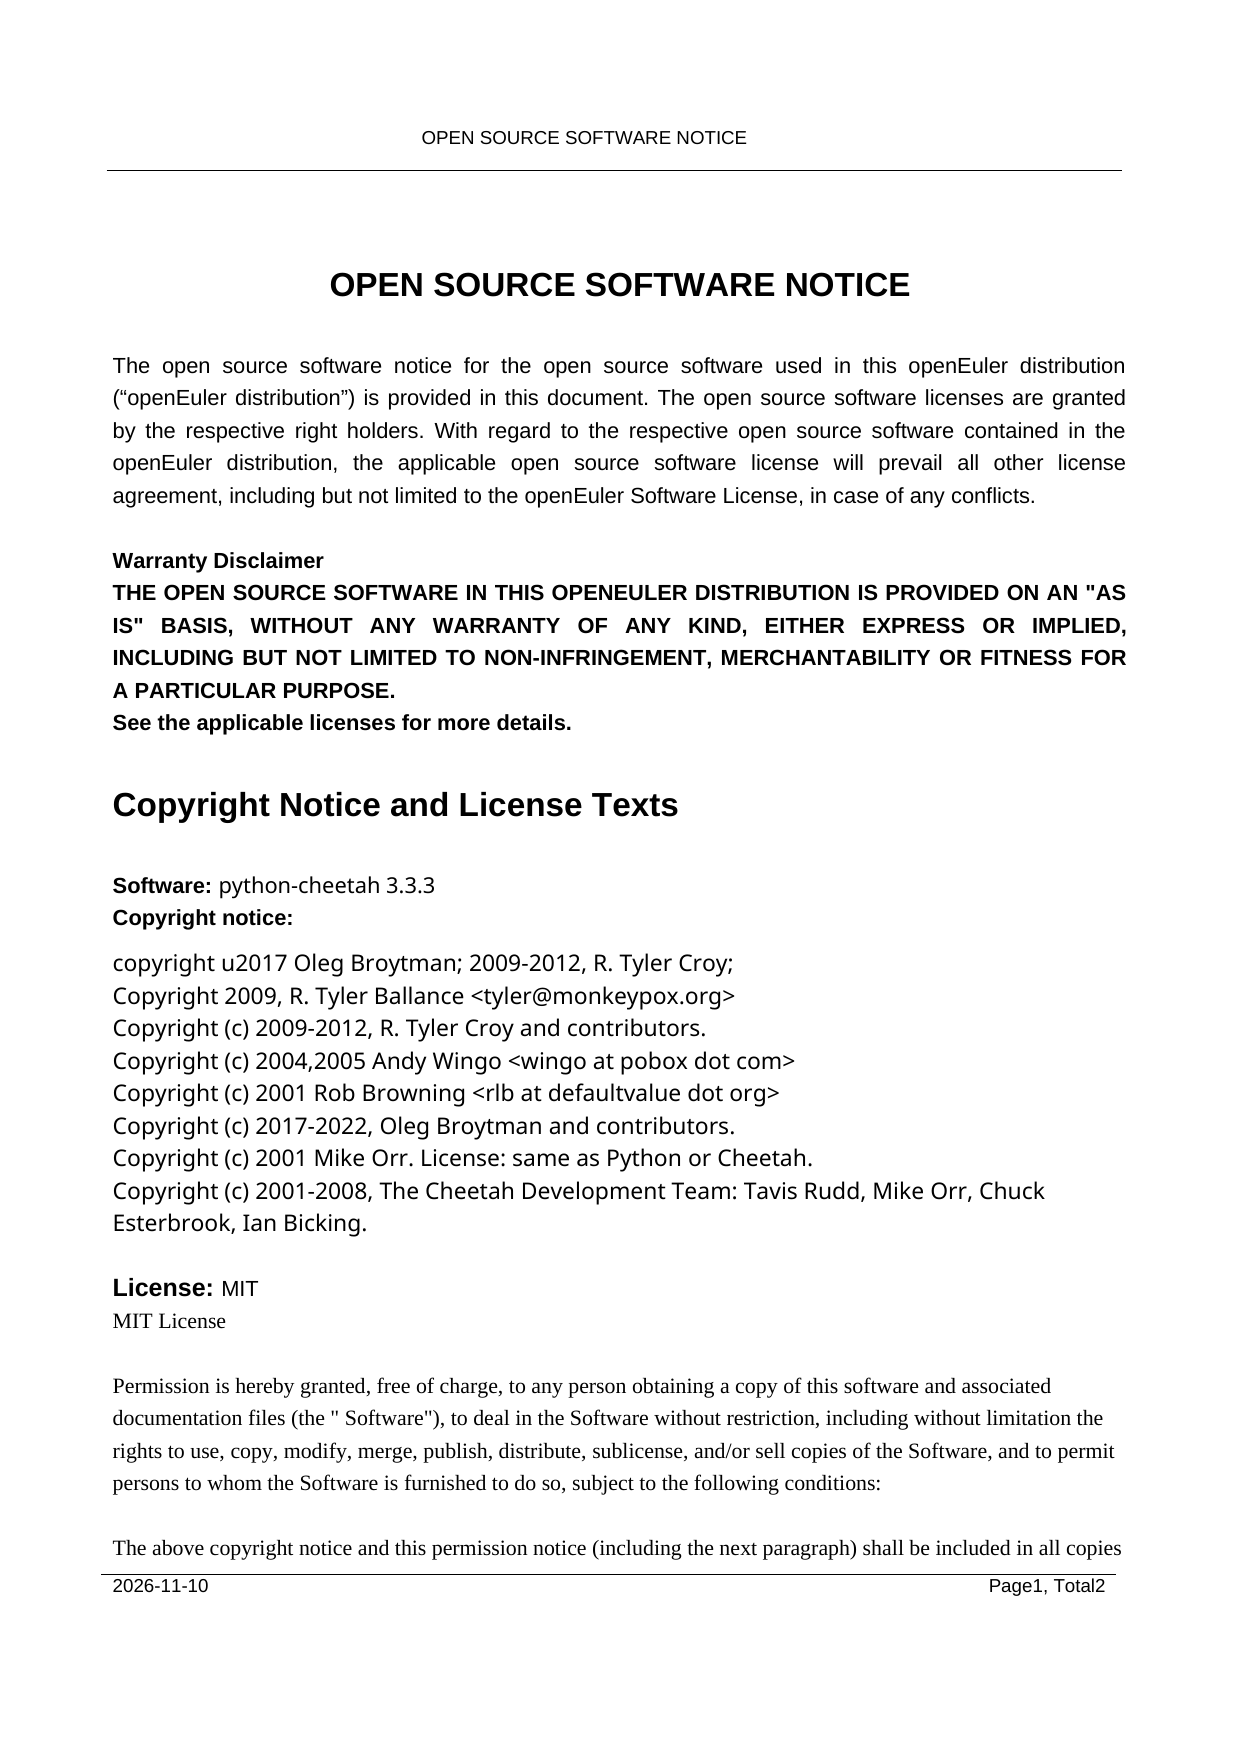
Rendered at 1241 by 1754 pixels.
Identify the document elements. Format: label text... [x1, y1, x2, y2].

title Software: python-cheetah 3.3.3 [112, 869, 1128, 901]
text Copyright notice: [112, 901, 1128, 934]
text copyright u2017 Oleg Broytman; 2009-2012, R. Tyler Croy; Copyright 2009, R. Tyler Ballance <tyler@monkeypox.org> Copyright (c) 2009-2012, R. Tyler Croy and contributors. Copyright (c) 2004,2005 Andy Wingo <wingo at pobox dot com> Copyright (c) 2001 Rob Browning <rlb at defaultvalue dot org> Copyright (c) 2017-2022, Oleg Broytman and contributors. Copyright (c) 2001 Mike Orr. License: same as Python or Cheetah. Copyright (c) 2001-2008, The Cheetah Development Team: Tavis Rudd, Mike Orr, Chuck Esterbrook, Ian Bicking. [112, 947, 1128, 1272]
text Warranty Disclaimer [112, 544, 1128, 576]
text License: MIT [112, 1272, 1128, 1304]
text The open source software notice for the open source software used in this openEuler distribution (“openEuler distribution”) is provided in this document. The open source software licenses are granted by the respective right holders. With regard to the respective open source software contained in the openEuler distribution, the applicable open source software license will prevail all other license agreement, including but not limited to the openEuler Software License, in case of any conflicts. [112, 349, 1128, 511]
text THE OPEN SOURCE SOFTWARE IN THIS OPENEULER DISTRIBUTION IS PROVIDED ON AN "AS IS" BASIS, WITHOUT ANY WARRANTY OF ANY KIND, EITHER EXPRESS OR IMPLIED, INCLUDING BUT NOT LIMITED TO NON-INFRINGEMENT, MERCHANTABILITY OR FITNESS FOR A PARTICULAR PURPOSE. See the applicable licenses for more details. [112, 576, 1128, 739]
text OPEN SOURCE SOFTWARE NOTICE [112, 251, 1128, 316]
text Copyright Notice and License Texts [112, 771, 1128, 836]
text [112, 1304, 1128, 1564]
